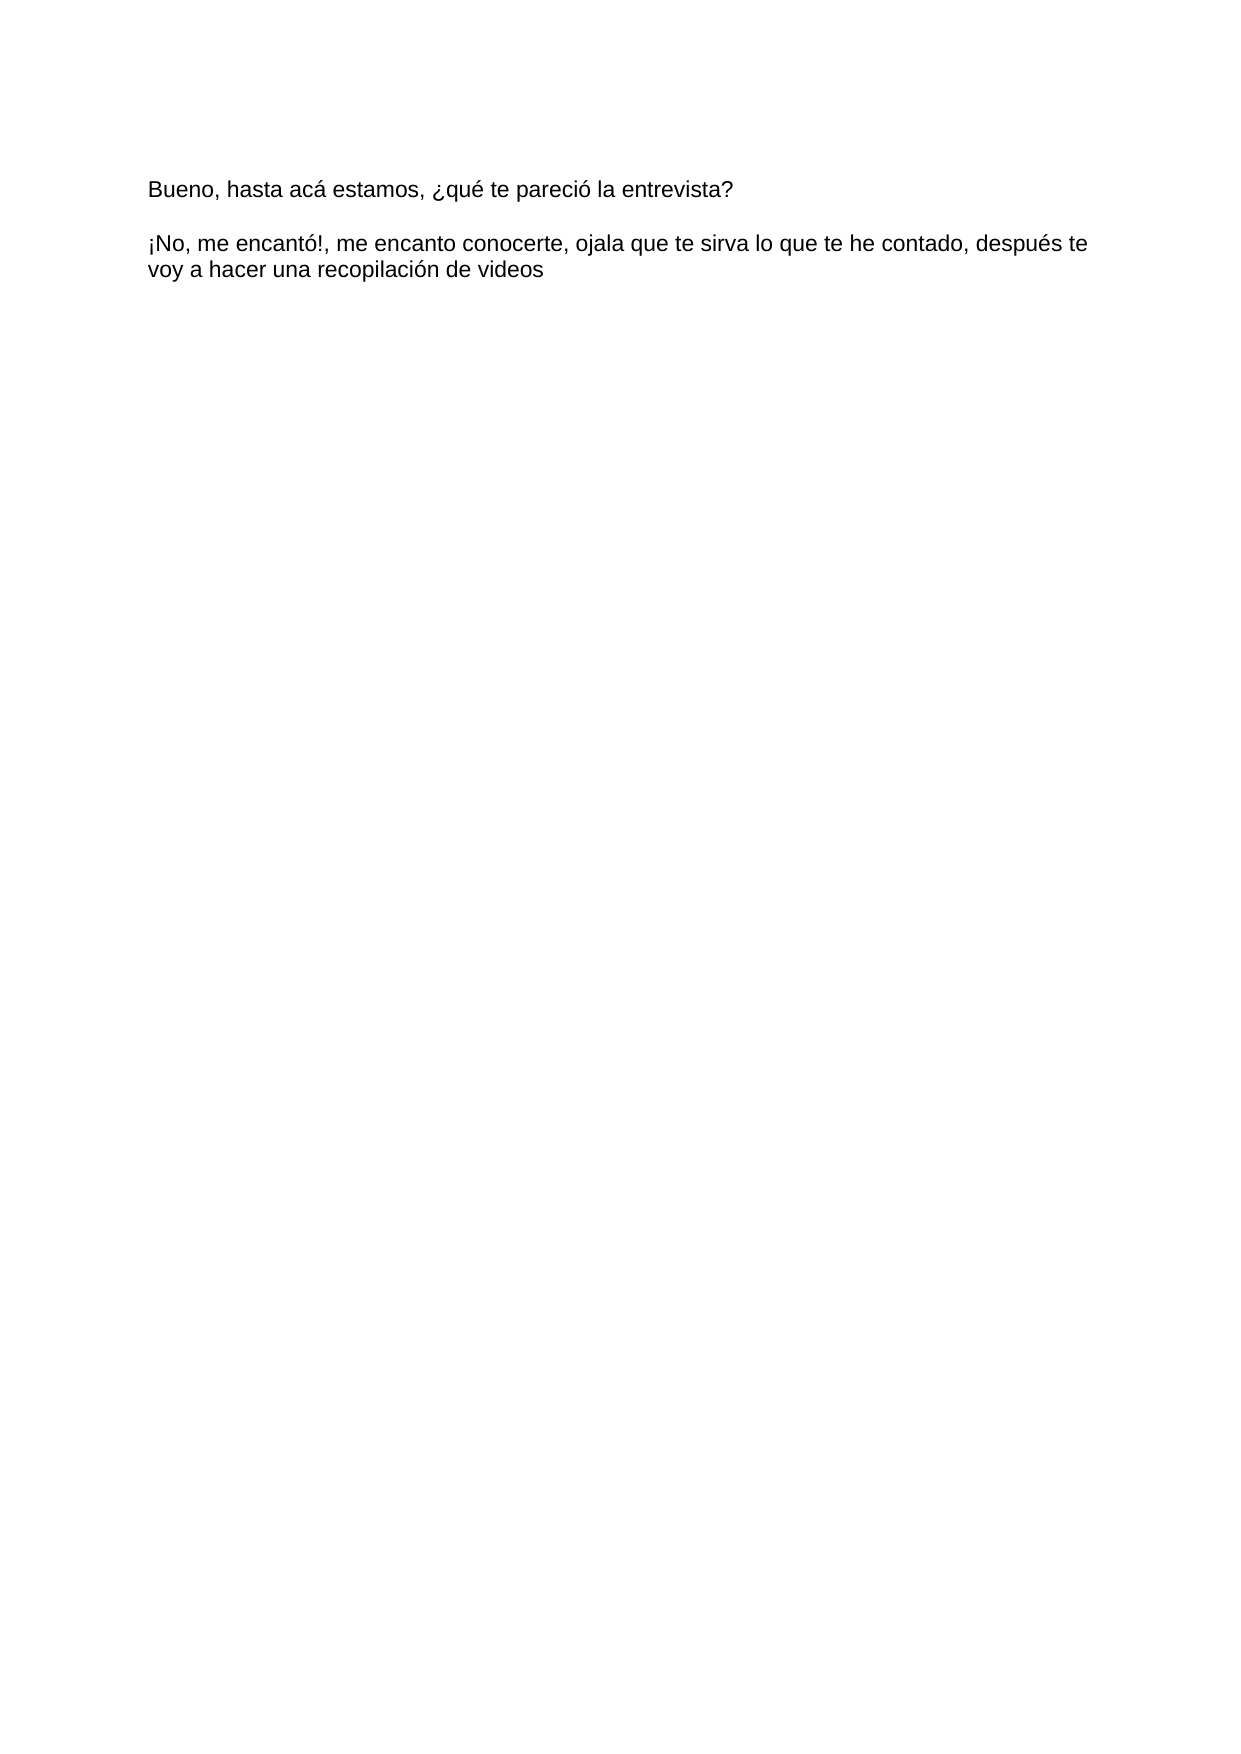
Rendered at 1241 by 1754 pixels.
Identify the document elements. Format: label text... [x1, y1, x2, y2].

text ¡No, me encantó!, me encanto conocerte, ojala que te sirva lo que te he contado, después te voy a hacer una recopilación de videos [148, 230, 1093, 283]
text Bueno, hasta acá estamos, ¿qué te pareció la entrevista? [148, 176, 1093, 202]
